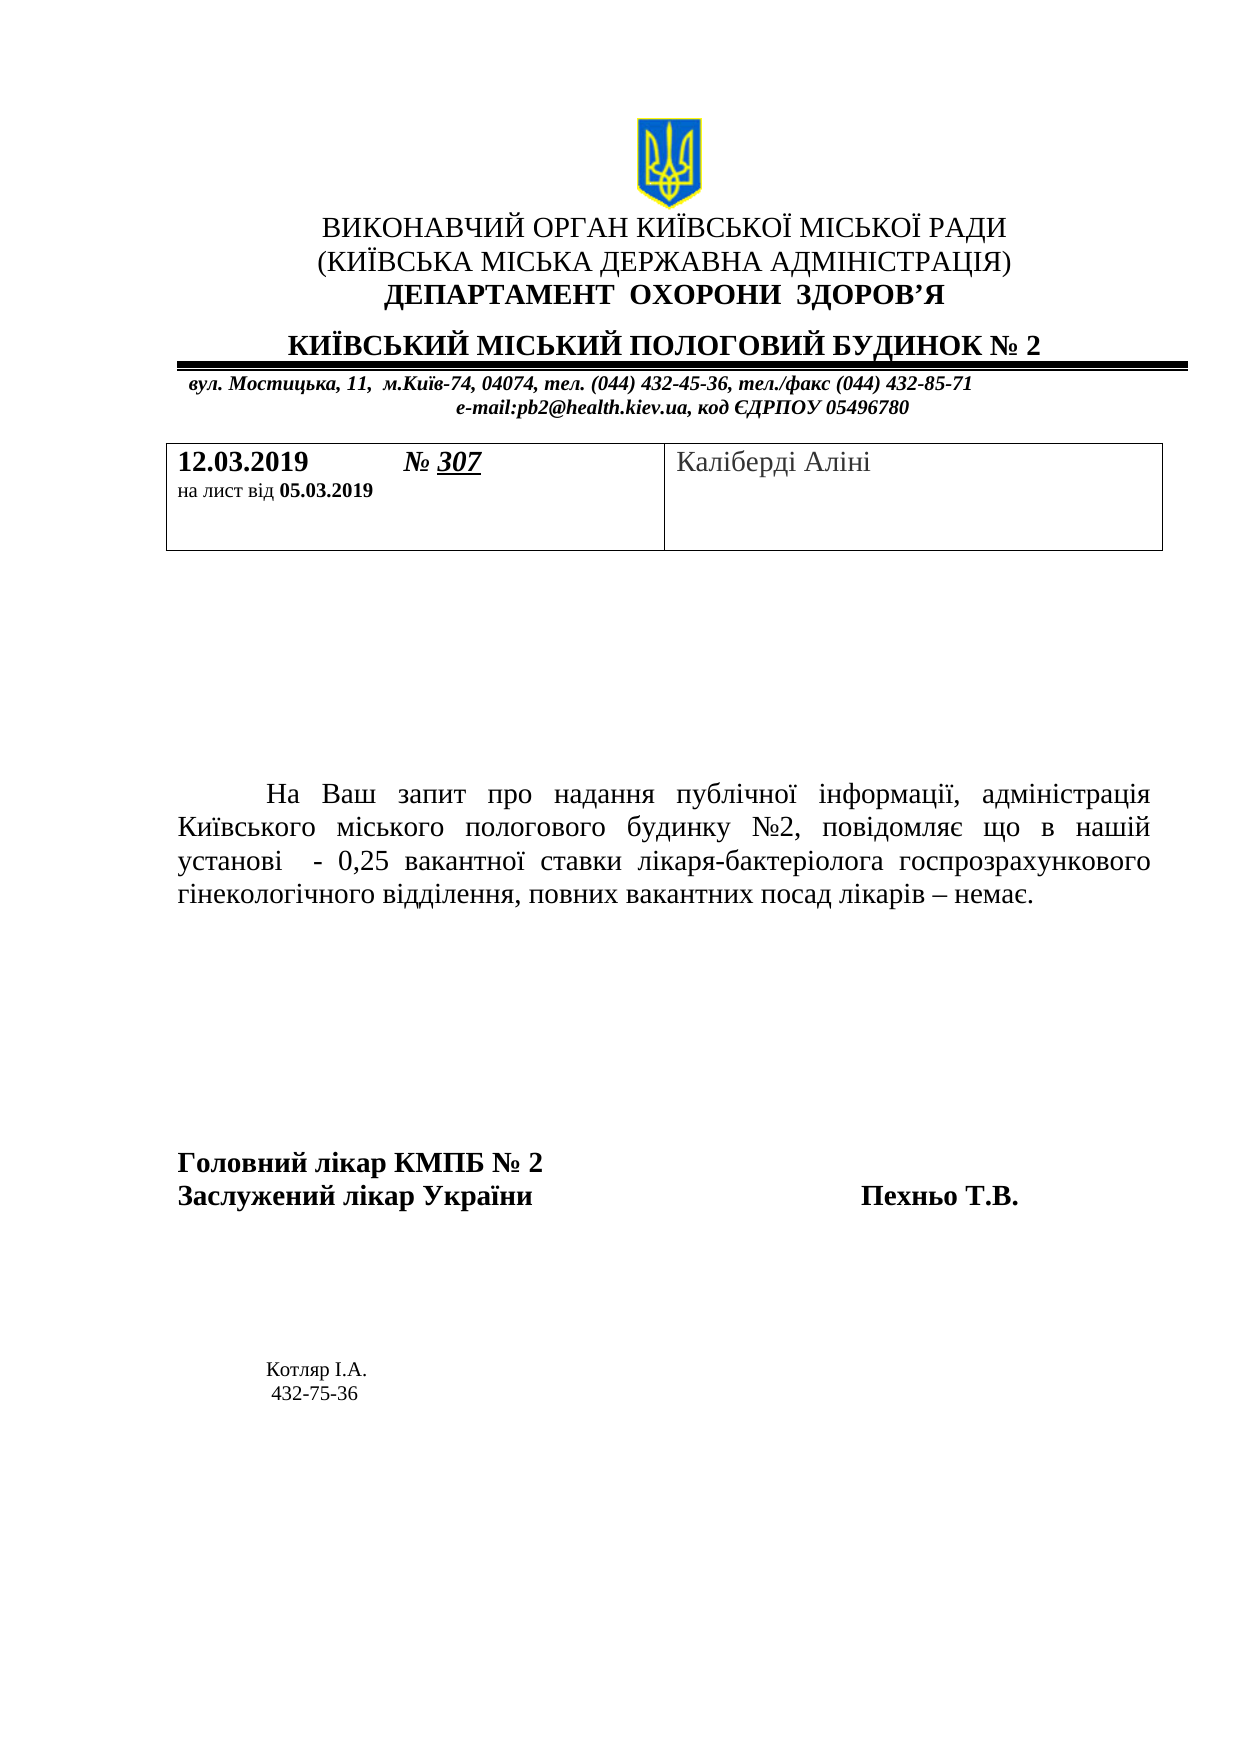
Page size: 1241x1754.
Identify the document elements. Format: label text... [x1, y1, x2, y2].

text Головний лікар КМПБ № 2 [177, 1145, 1152, 1178]
table_header вул. Мостицька, 11, м.Київ-74, 04074, тел. (044) 432-45-36, тел./факс (044) 432-85-71 e-mail:pb2@health.kiev.ua, код ЄДРПОУ 05496780 [177, 371, 1188, 419]
text КИЇВСЬКИЙ МІСЬКИЙ ПОЛОГОВИЙ БУДИНОК № 2 [177, 328, 1152, 361]
text 432-75-36 [177, 1381, 1152, 1404]
text Заслужений лікар України Пехньо Т.В. [177, 1178, 1152, 1212]
text Котляр І.А. [177, 1356, 1152, 1381]
table_header 12.03.2019 № 307 на лист від 05.03.2019 [167, 444, 664, 550]
picture [637, 118, 702, 211]
table_header Каліберді Аліні [665, 444, 1162, 550]
text (КИЇВСЬКА МІСЬКА ДЕРЖАВНА АДМІНІСТРАЦІЯ) [177, 244, 1152, 277]
text ДЕПАРТАМЕНТ ОХОРОНИ ЗДОРОВ’Я [177, 277, 1152, 311]
text На Ваш запит про надання публічної інформації, адміністрація Київського міського пологового будинку №2, повідомляє що в нашій установі - 0,25 вакантної ставки лікаря-бактеріолога госпрозрахункового гінекологічного відділення, повних вакантних посад лікарів – немає. [177, 776, 1152, 910]
text ВИКОНАВЧИЙ ОРГАН КИЇВСЬКОЇ МІСЬКОЇ РАДИ [177, 210, 1152, 244]
